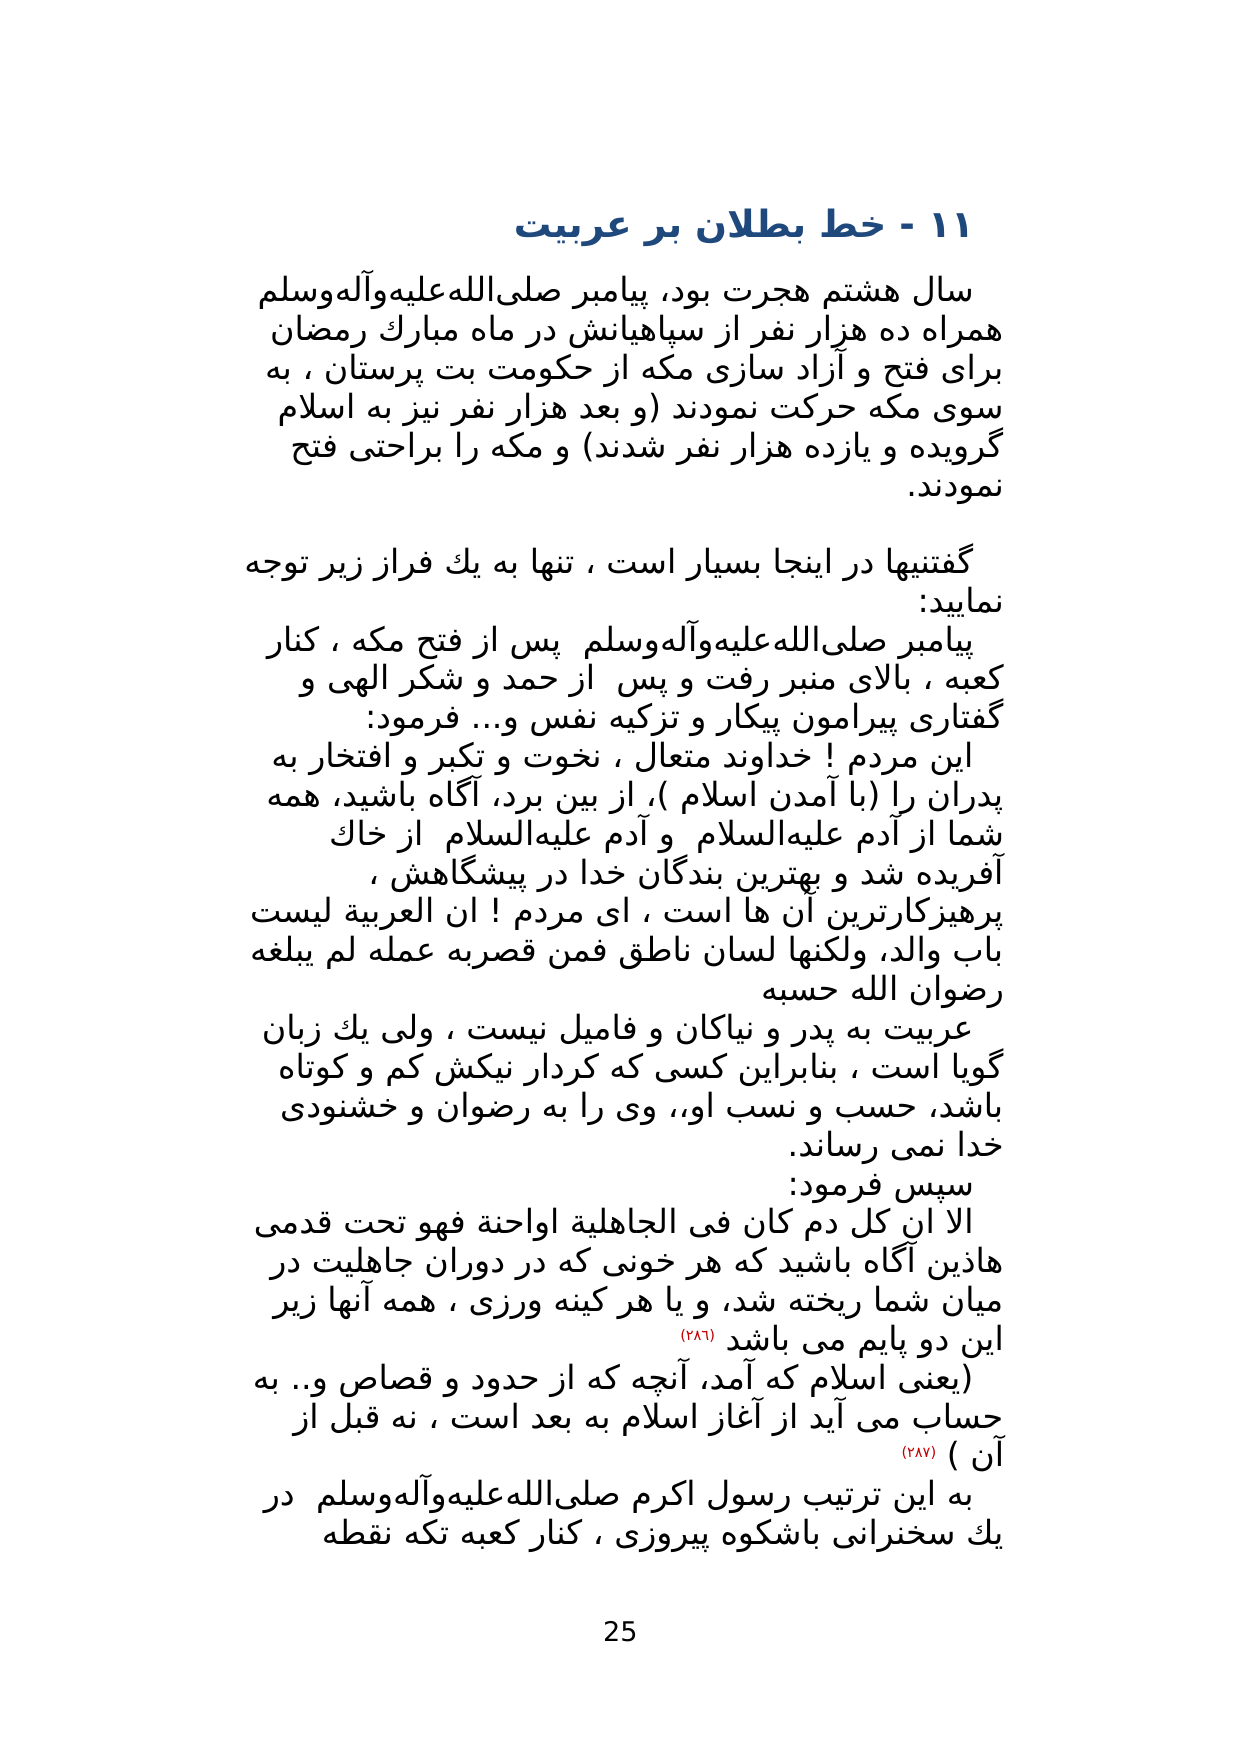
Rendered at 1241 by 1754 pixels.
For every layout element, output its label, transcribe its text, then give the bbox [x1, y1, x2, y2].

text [236, 1475, 1004, 1552]
text پيامبر صلى‌الله‌عليه‌وآله‌وسلم پس از فتح مكه ، كنار كعبه ، بالاى منبر رفت و پس ‍ از حمد و شكر الهى و گفتارى پيرامون پيكار و تزكيه نفس و... فرمود: [236, 620, 1004, 737]
text سپس فرمود: [236, 1164, 1004, 1203]
text سال هشتم هجرت بود، پيامبر صلى‌الله‌عليه‌وآله‌وسلم همراه ده هزار نفر از سپاهيانش در ماه مبارك رمضان براى فتح و آزاد سازى مكه از حكومت بت پرستان ، به سوى مكه حركت نمودند (و بعد هزار نفر نيز به اسلام گرويده و يازده هزار نفر شدند) و مكه را براحتى فتح نمودند. [236, 271, 1004, 542]
text الا ان كل دم كان فى الجاهلية اواحنة فهو تحت قدمى هاذين آگاه باشيد كه هر خونى كه در دوران جاهليت در ميان شما ريخته شد، و يا هر كينه ورزى ، همه آنها زير اين دو پايم مى باشد (٢٨٦) [236, 1203, 1004, 1358]
text اين مردم ! خداوند متعال ، نخوت و تكبر و افتخار به پدران را (با آمدن اسلام )، از بين برد، آگاه باشيد، همه شما از آدم عليه‌السلام و آدم عليه‌السلام از خاك آفريده شد و بهترين بندگان خدا در پيشگاهش ، پرهيزكارترين آن ها است ، اى مردم ! ان العربية ليست باب والد، ولكنها لسان ناطق فمن قصربه عمله لم يبلغه رضوان الله حسبه [236, 737, 1004, 1008]
text (يعنى اسلام كه آمد، آنچه كه از حدود و قصاص و.. به حساب مى آيد از آغاز اسلام به بعد است ، نه قبل از آن ) (٢٨٧) [236, 1358, 1004, 1475]
text عربيت به پدر و نياكان و فاميل نيست ، ولى يك زبان گويا است ، بنابراين كسى كه كردار نيكش كم و كوتاه باشد، حسب و نسب او،، وى را به رضوان و خشنودى خدا نمى رساند. [236, 1008, 1004, 1164]
subtitle ١١ - خط بطلان بر عربيت [236, 202, 1004, 246]
text گفتنيها در اينجا بسيار است ، تنها به يك فراز زير توجه نماييد: [236, 542, 1004, 620]
